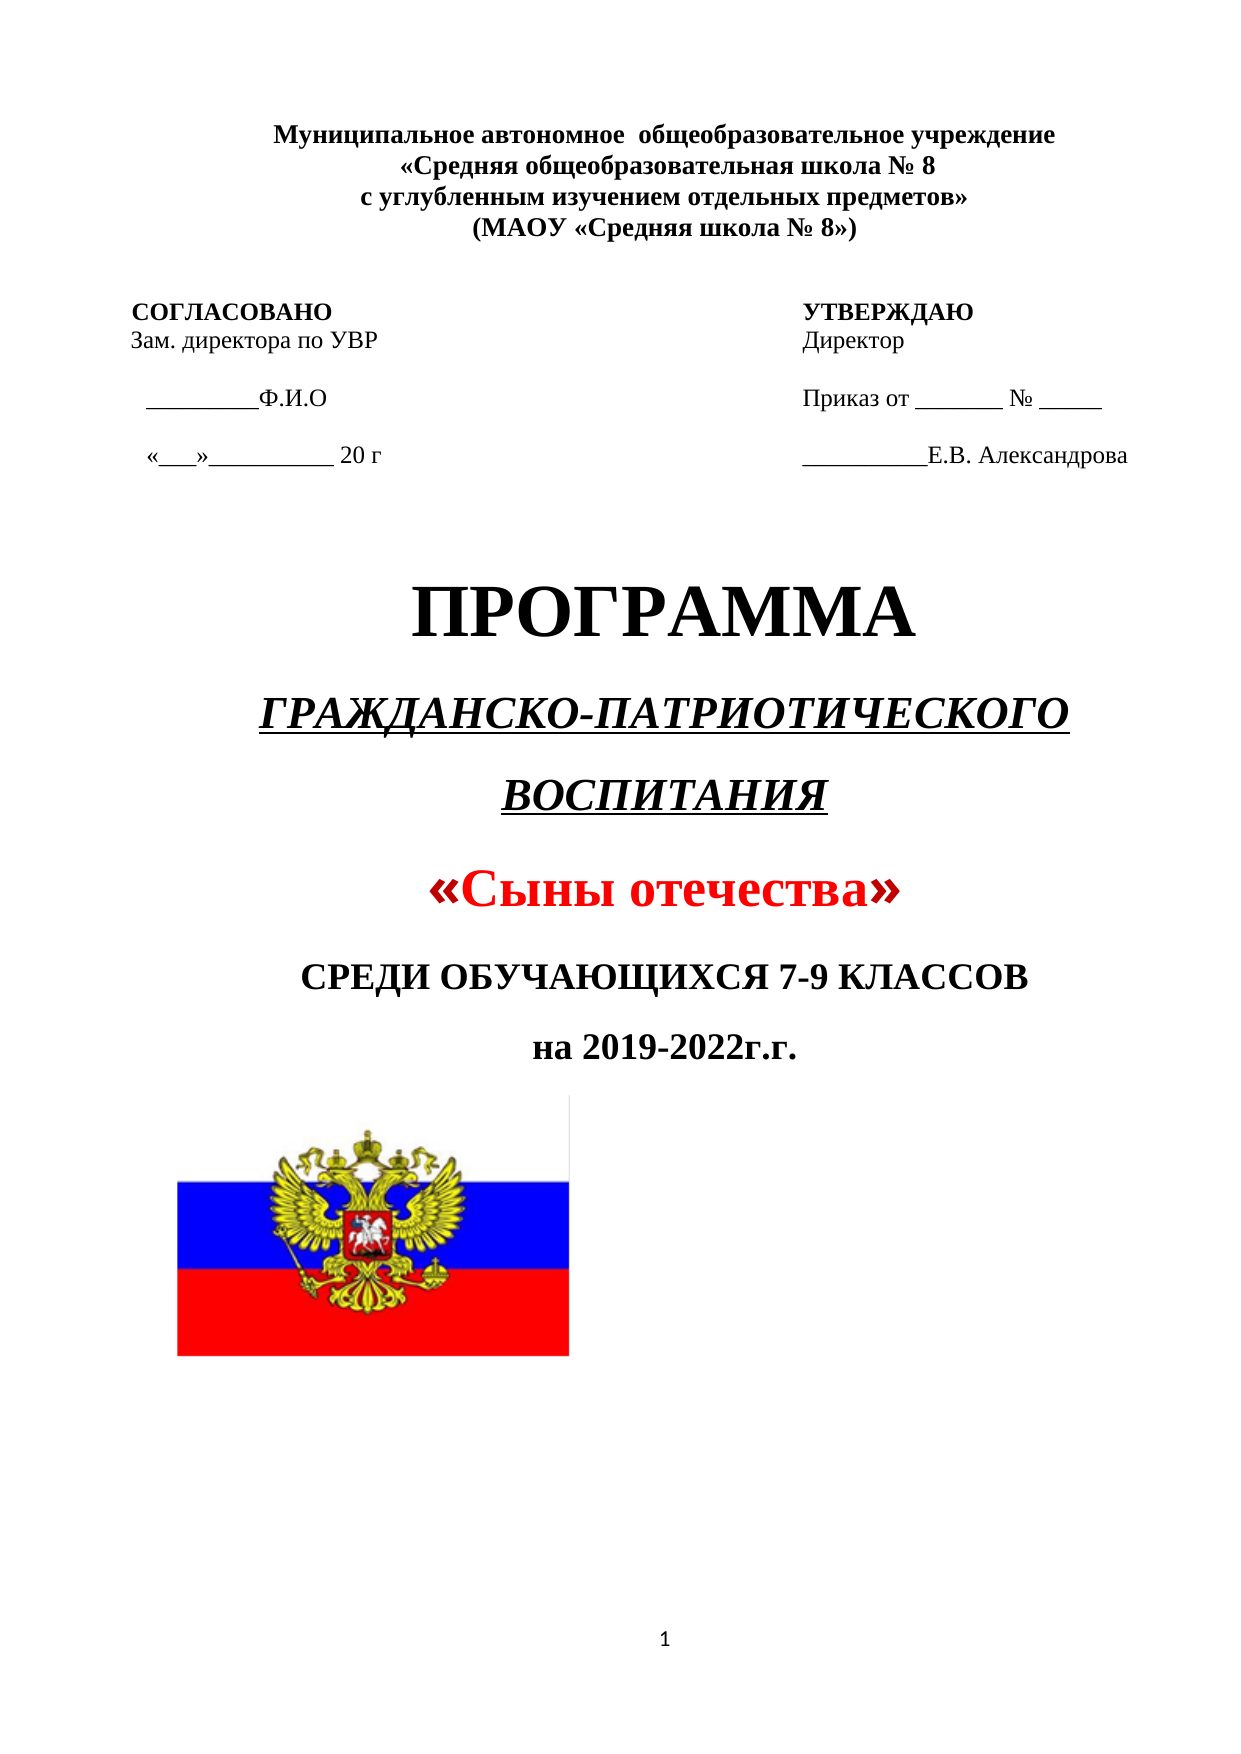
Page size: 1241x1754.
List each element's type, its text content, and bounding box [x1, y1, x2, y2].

table_header СОГЛАСОВАНО Зам. директора по УВР _________Ф.И.О «___»__________ 20 г [4, 297, 802, 512]
table_header УТВЕРЖДАЮ Директор Приказ от _______ № _____ __________Е.В. Александрова [802, 297, 1240, 512]
text на 2019-2022г.г. [177, 1025, 1152, 1068]
text СРЕДИ ОБУЧАЮЩИХСЯ 7-9 КЛАССОВ [177, 954, 1152, 997]
text «Сыны отечества» [177, 849, 1152, 922]
text «Средняя общеобразовательная школа № 8 [177, 149, 1152, 180]
text Муниципальное автономное общеобразовательное учреждение [177, 118, 1152, 149]
text ВОСПИТАНИЯ [177, 767, 1152, 820]
text с углубленным изучением отдельных предметов» [177, 180, 1152, 212]
text (МАОУ «Средняя школа № 8») [177, 212, 1152, 243]
picture [177, 1095, 571, 1358]
text ГРАЖДАНСКО-ПАТРИОТИЧЕСКОГО [177, 686, 1152, 739]
text ПРОГРАММА [177, 566, 1152, 652]
